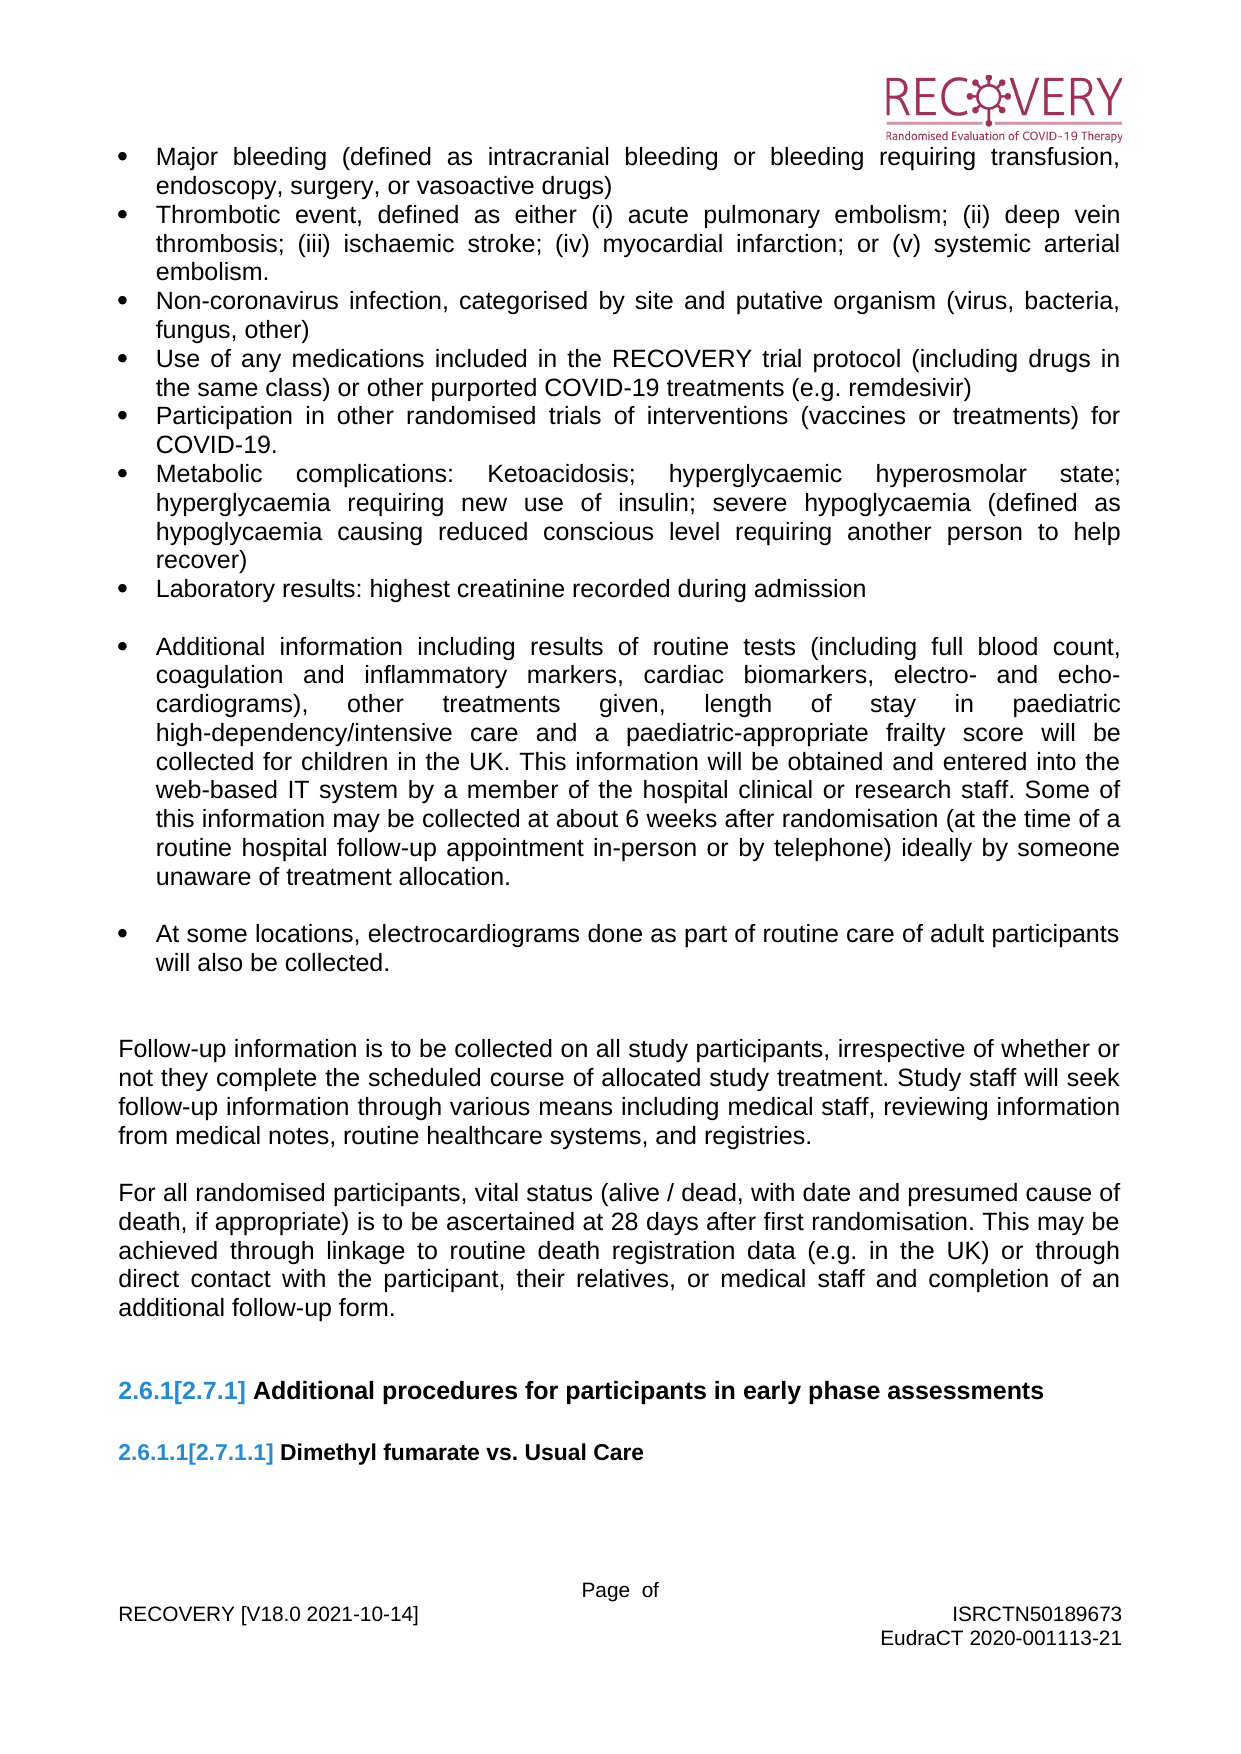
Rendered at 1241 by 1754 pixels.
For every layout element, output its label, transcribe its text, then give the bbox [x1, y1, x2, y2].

list Non-coronavirus infection, categorised by site and putative organism (virus, bacteria, fungus, other) [118, 286, 1122, 344]
list At some locations, electrocardiograms done as part of routine care of adult participants will also be collected. [118, 919, 1122, 977]
list Laboratory results: highest creatinine recorded during admission [118, 574, 1122, 603]
subtitle Dimethyl fumarate vs. Usual Care [118, 1439, 1107, 1466]
text For all randomised participants, vital status (alive / dead, with date and presumed cause of death, if appropriate) is to be ascertained at 28 days after first randomisation. This may be achieved through linkage to routine death registration data (e.g. in the UK) or through direct contact with the participant, their relatives, or medical staff and completion of an additional follow-up form. [118, 1178, 1122, 1322]
list Additional information including results of routine tests (including full blood count, coagulation and inflammatory markers, cardiac biomarkers, electro- and echo-cardiograms), other treatments given, length of stay in paediatric high-dependency/intensive care and a paediatric-appropriate frailty score will be collected for children in the UK. This information will be obtained and entered into the web-based IT system by a member of the hospital clinical or research staff. Some of this information may be collected at about 6 weeks after randomisation (at the time of a routine hospital follow-up appointment in-person or by telephone) ideally by someone unaware of treatment allocation. [118, 632, 1122, 891]
list Use of any medications included in the RECOVERY trial protocol (including drugs in the same class) or other purported COVID-19 treatments (e.g. remdesivir) [118, 344, 1122, 401]
picture [886, 75, 1123, 143]
text Follow-up information is to be collected on all study participants, irrespective of whether or not they complete the scheduled course of allocated study treatment. Study staff will seek follow-up information through various means including medical staff, reviewing information from medical notes, routine healthcare systems, and registries. [118, 1034, 1122, 1149]
list Thrombotic event, defined as either (i) acute pulmonary embolism; (ii) deep vein thrombosis; (iii) ischaemic stroke; (iv) myocardial infarction; or (v) systemic arterial embolism. [118, 200, 1122, 286]
list Metabolic complications: Ketoacidosis; hyperglycaemic hyperosmolar state; hyperglycaemia requiring new use of insulin; severe hypoglycaemia (defined as hypoglycaemia causing reduced conscious level requiring another person to help recover) [118, 459, 1122, 574]
list Participation in other randomised trials of interventions (vaccines or treatments) for COVID-19. [118, 401, 1122, 459]
subtitle Additional procedures for participants in early phase assessments [118, 1376, 1122, 1404]
list Major bleeding (defined as intracranial bleeding or bleeding requiring transfusion, endoscopy, surgery, or vasoactive drugs) [118, 142, 1122, 200]
